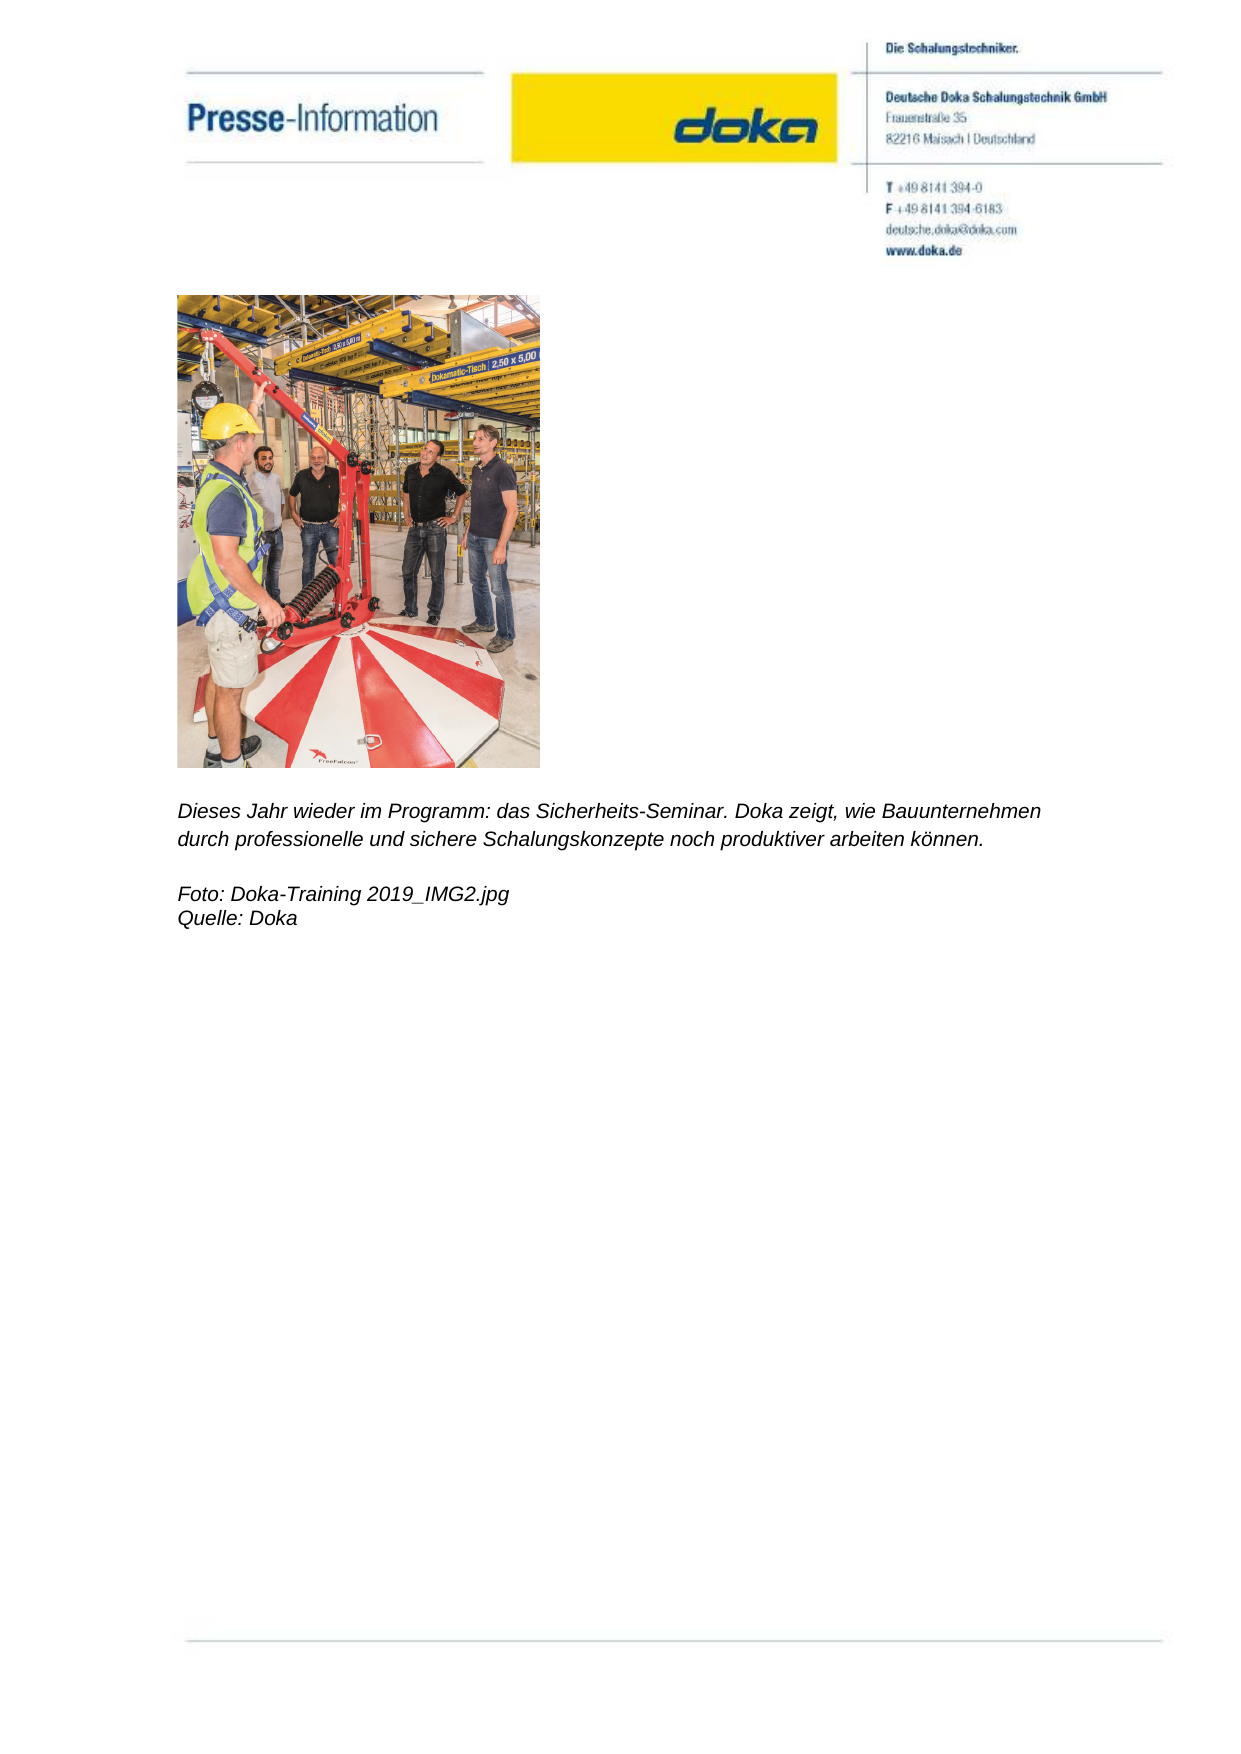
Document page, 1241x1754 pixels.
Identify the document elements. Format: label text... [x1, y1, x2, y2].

text Dieses Jahr wieder im Programm: das Sicherheits-Seminar. Doka zeigt, wie Bauunternehmen durch professionelle und sichere Schalungskonzepte noch produktiver arbeiten können. [177, 799, 1063, 851]
picture [10, 0, 1241, 1750]
text Quelle: Doka [177, 906, 1063, 929]
text Foto: Doka-Training 2019_IMG2.jpg [177, 882, 1063, 906]
